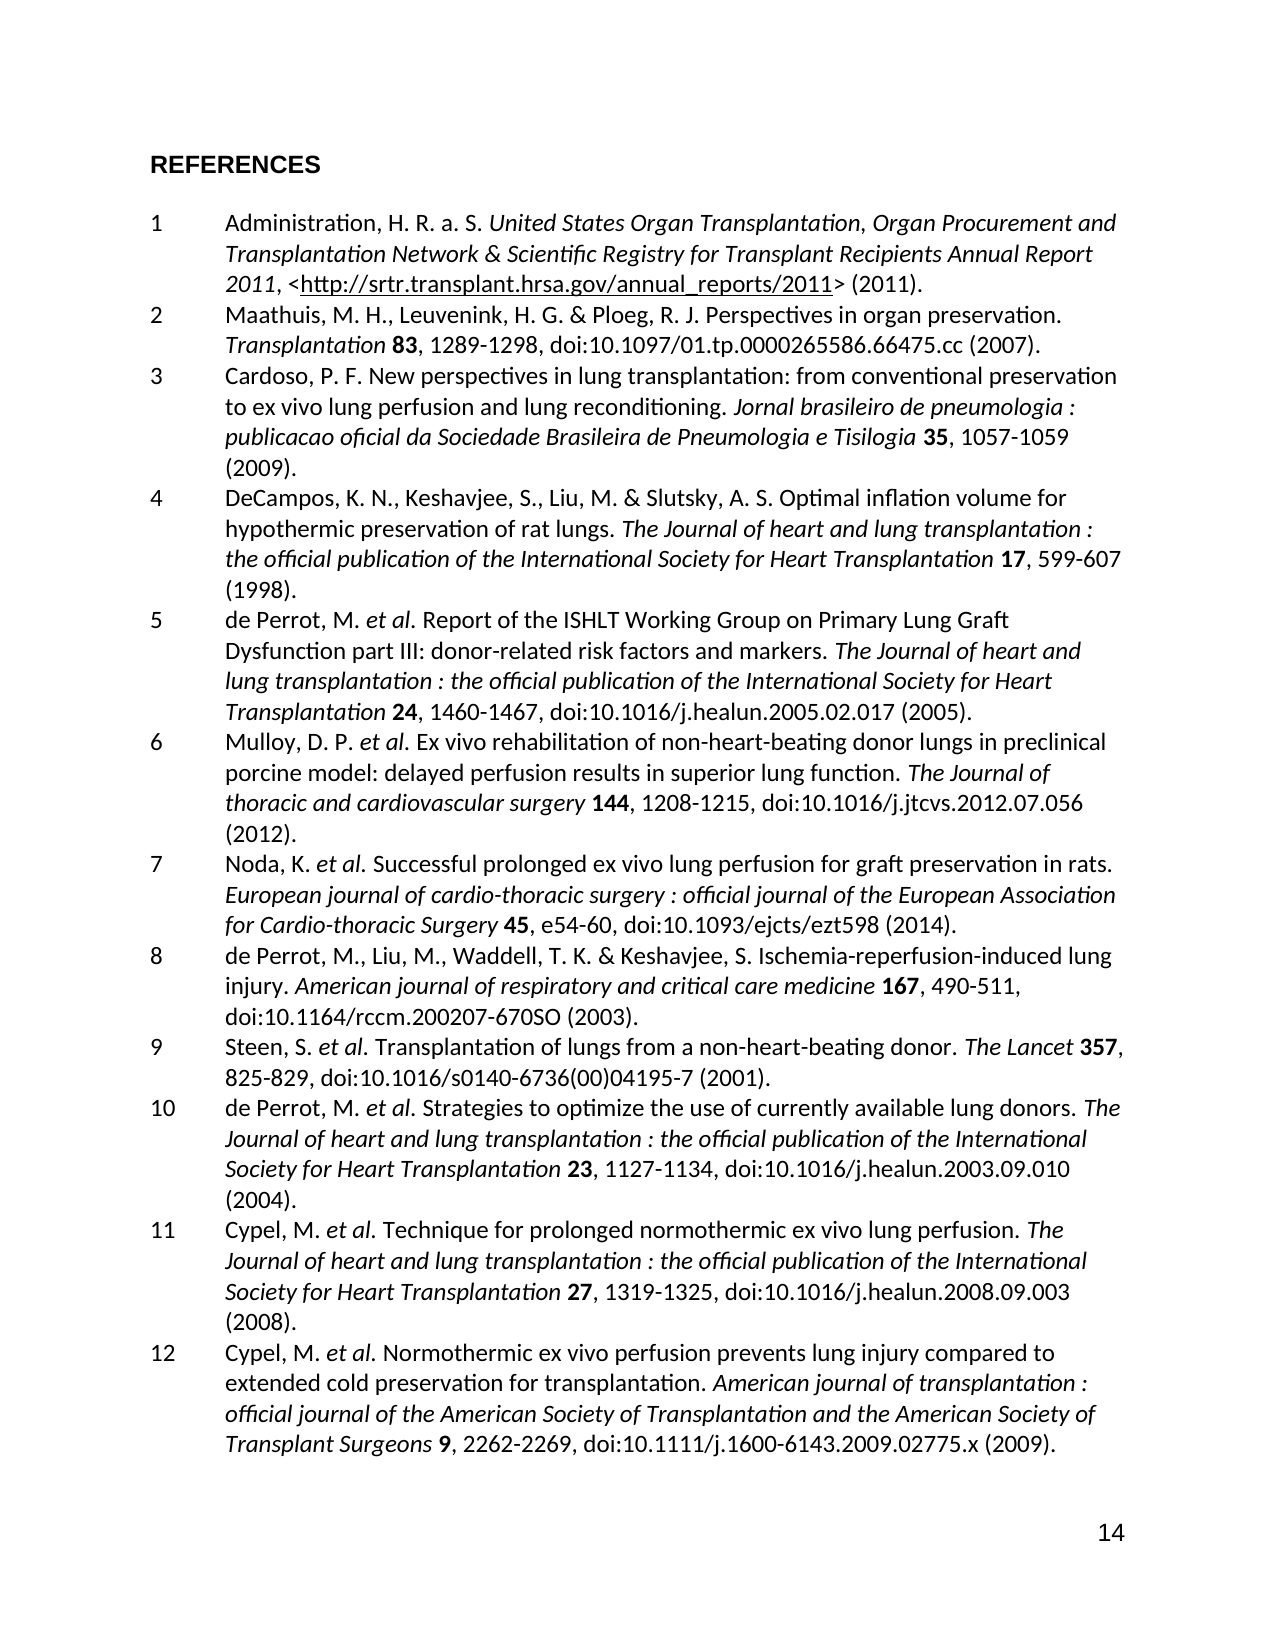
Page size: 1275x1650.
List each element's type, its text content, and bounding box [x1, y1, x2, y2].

text 7 Noda, K. et al. Successful prolonged ex vivo lung perfusion for graft preservation in rats. European journal of cardio-thoracic surgery : official journal of the European Association for Cardio-thoracic Surgery 45, e54-60, doi:10.1093/ejcts/ezt598 (2014). [150, 848, 1125, 940]
text 12 Cypel, M. et al. Normothermic ex vivo perfusion prevents lung injury compared to extended cold preservation for transplantation. American journal of transplantation : official journal of the American Society of Transplantation and the American Society of Transplant Surgeons 9, 2262-2269, doi:10.1111/j.1600-6143.2009.02775.x (2009). [150, 1337, 1125, 1459]
text 4 DeCampos, K. N., Keshavjee, S., Liu, M. & Slutsky, A. S. Optimal inflation volume for hypothermic preservation of rat lungs. The Journal of heart and lung transplantation : the official publication of the International Society for Heart Transplantation 17, 599-607 (1998). [150, 482, 1125, 604]
text 9 Steen, S. et al. Transplantation of lungs from a non-heart-beating donor. The Lancet 357, 825-829, doi:10.1016/s0140-6736(00)04195-7 (2001). [150, 1032, 1125, 1093]
text 8 de Perrot, M., Liu, M., Waddell, T. K. & Keshavjee, S. Ischemia-reperfusion-induced lung injury. American journal of respiratory and critical care medicine 167, 490-511, doi:10.1164/rccm.200207-670SO (2003). [150, 940, 1125, 1032]
text 6 Mulloy, D. P. et al. Ex vivo rehabilitation of non-heart-beating donor lungs in preclinical porcine model: delayed perfusion results in superior lung function. The Journal of thoracic and cardiovascular surgery 144, 1208-1215, doi:10.1016/j.jtcvs.2012.07.056 (2012). [150, 726, 1125, 848]
text 3 Cardoso, P. F. New perspectives in lung transplantation: from conventional preservation to ex vivo lung perfusion and lung reconditioning. Jornal brasileiro de pneumologia : publicacao oficial da Sociedade Brasileira de Pneumologia e Tisilogia 35, 1057-1059 (2009). [150, 360, 1125, 482]
text 5 de Perrot, M. et al. Report of the ISHLT Working Group on Primary Lung Graft Dysfunction part III: donor-related risk factors and markers. The Journal of heart and lung transplantation : the official publication of the International Society for Heart Transplantation 24, 1460-1467, doi:10.1016/j.healun.2005.02.017 (2005). [150, 604, 1125, 726]
text 10 de Perrot, M. et al. Strategies to optimize the use of currently available lung donors. The Journal of heart and lung transplantation : the official publication of the International Society for Heart Transplantation 23, 1127-1134, doi:10.1016/j.healun.2003.09.010 (2004). [150, 1093, 1125, 1215]
text 2 Maathuis, M. H., Leuvenink, H. G. & Ploeg, R. J. Perspectives in organ preservation. Transplantation 83, 1289-1298, doi:10.1097/01.tp.0000265586.66475.cc (2007). [150, 299, 1125, 360]
text REFERENCES [150, 150, 1125, 179]
text 11 Cypel, M. et al. Technique for prolonged normothermic ex vivo lung perfusion. The Journal of heart and lung transplantation : the official publication of the International Society for Heart Transplantation 27, 1319-1325, doi:10.1016/j.healun.2008.09.003 (2008). [150, 1215, 1125, 1337]
text 1 Administration, H. R. a. S. United States Organ Transplantation, Organ Procurement and Transplantation Network & Scientific Registry for Transplant Recipients Annual Report 2011, <http://srtr.transplant.hrsa.gov/annual_reports/2011> (2011). [150, 207, 1125, 299]
